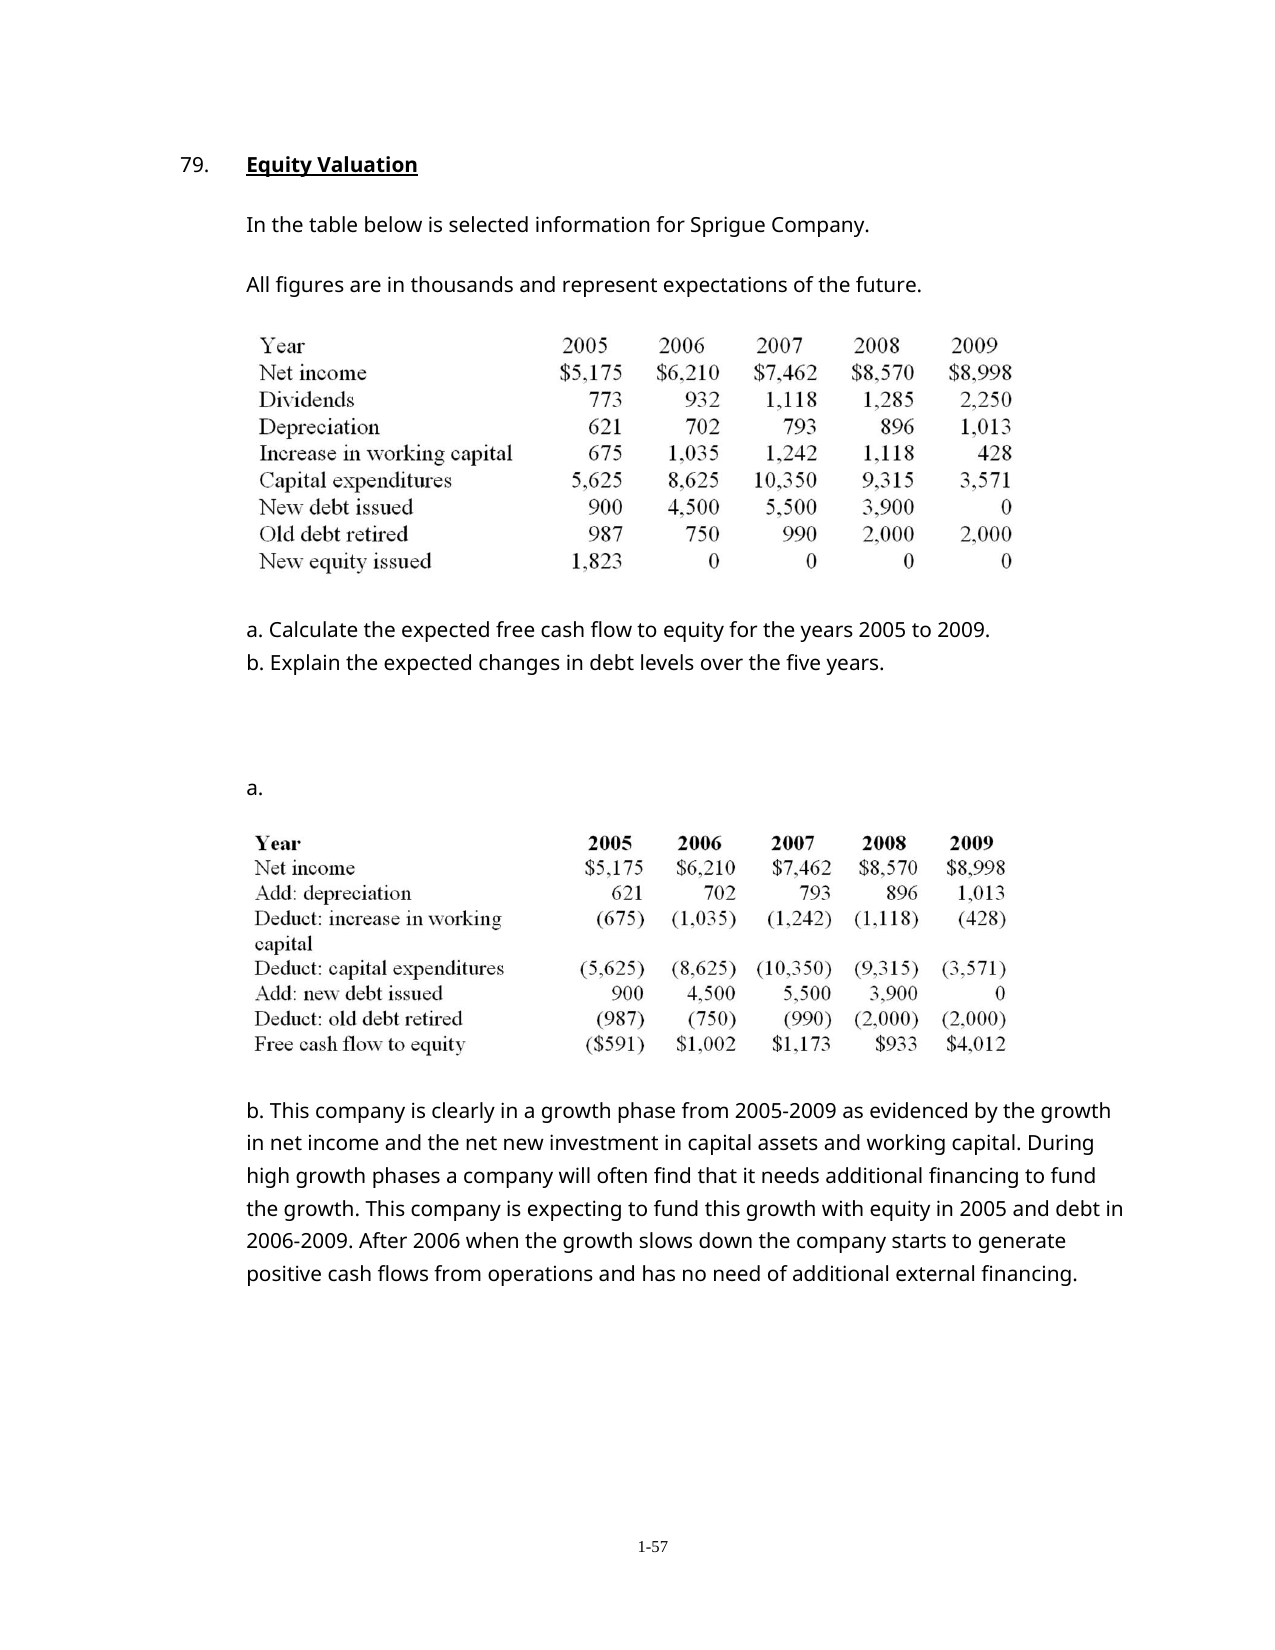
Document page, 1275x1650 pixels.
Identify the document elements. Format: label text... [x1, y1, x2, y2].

picture [251, 330, 1016, 577]
table_header Equity Valuation In the table below is selected information for Sprigue Company. All figures are in thousands and represent expectations of the future. a. Calculate the expected free cash flow to equity for the years 2005 to 2009. b. Explain the expected changes in debt levels over the five years. a. b. This company is clearly in a growth phase from 2005-2009 as evidenced by the growth in net income and the net new investment in capital assets and working capital. During high growth phases a company will often find that it needs additional financing to fund the growth. This company is expecting to fund this growth with equity in 2005 and debt in 2006-2009. After 2006 when the growth slows down the company starts to generate positive cash flows from operations and has no need of additional external financing. [246, 150, 1125, 1319]
picture [251, 832, 1014, 1058]
table_header 79. [180, 150, 246, 1319]
